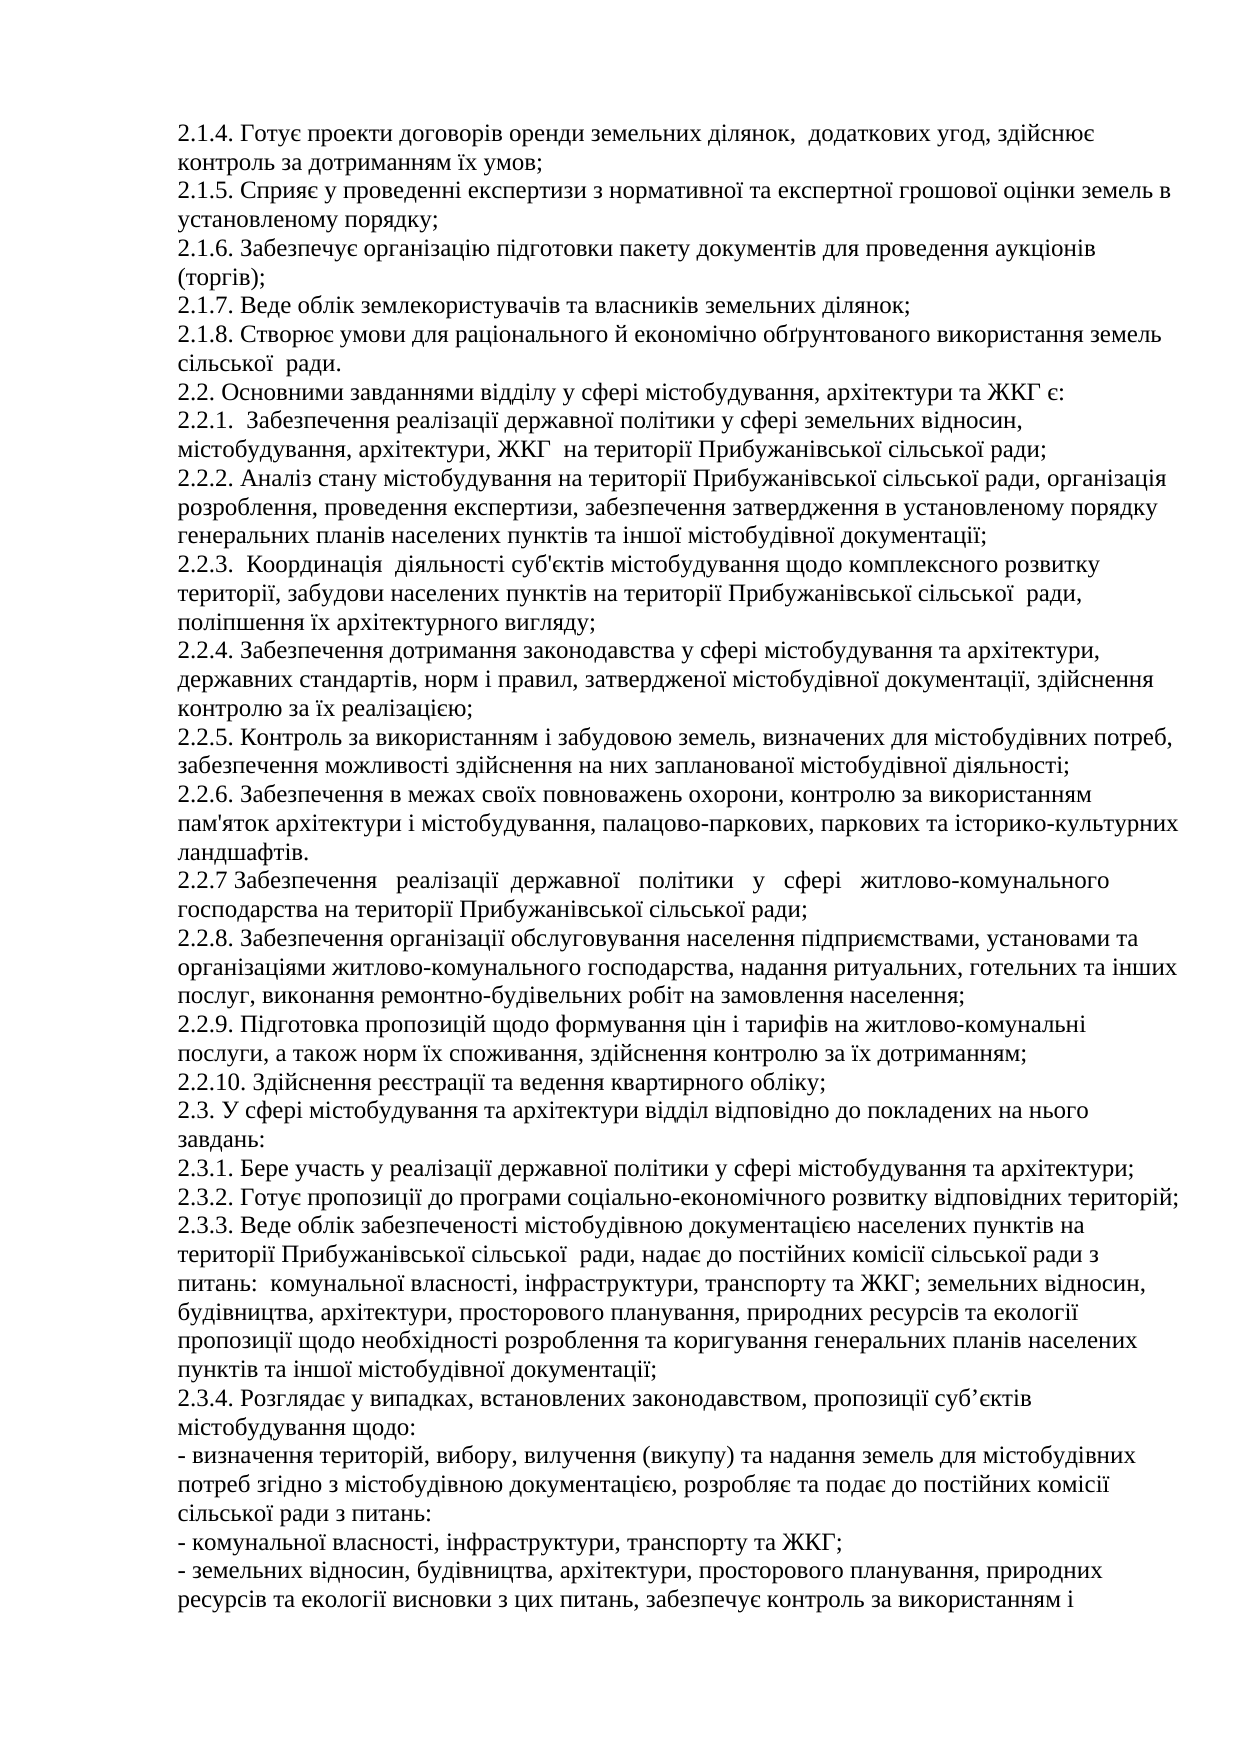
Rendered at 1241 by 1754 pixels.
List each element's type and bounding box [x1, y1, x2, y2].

text [177, 118, 1181, 1613]
